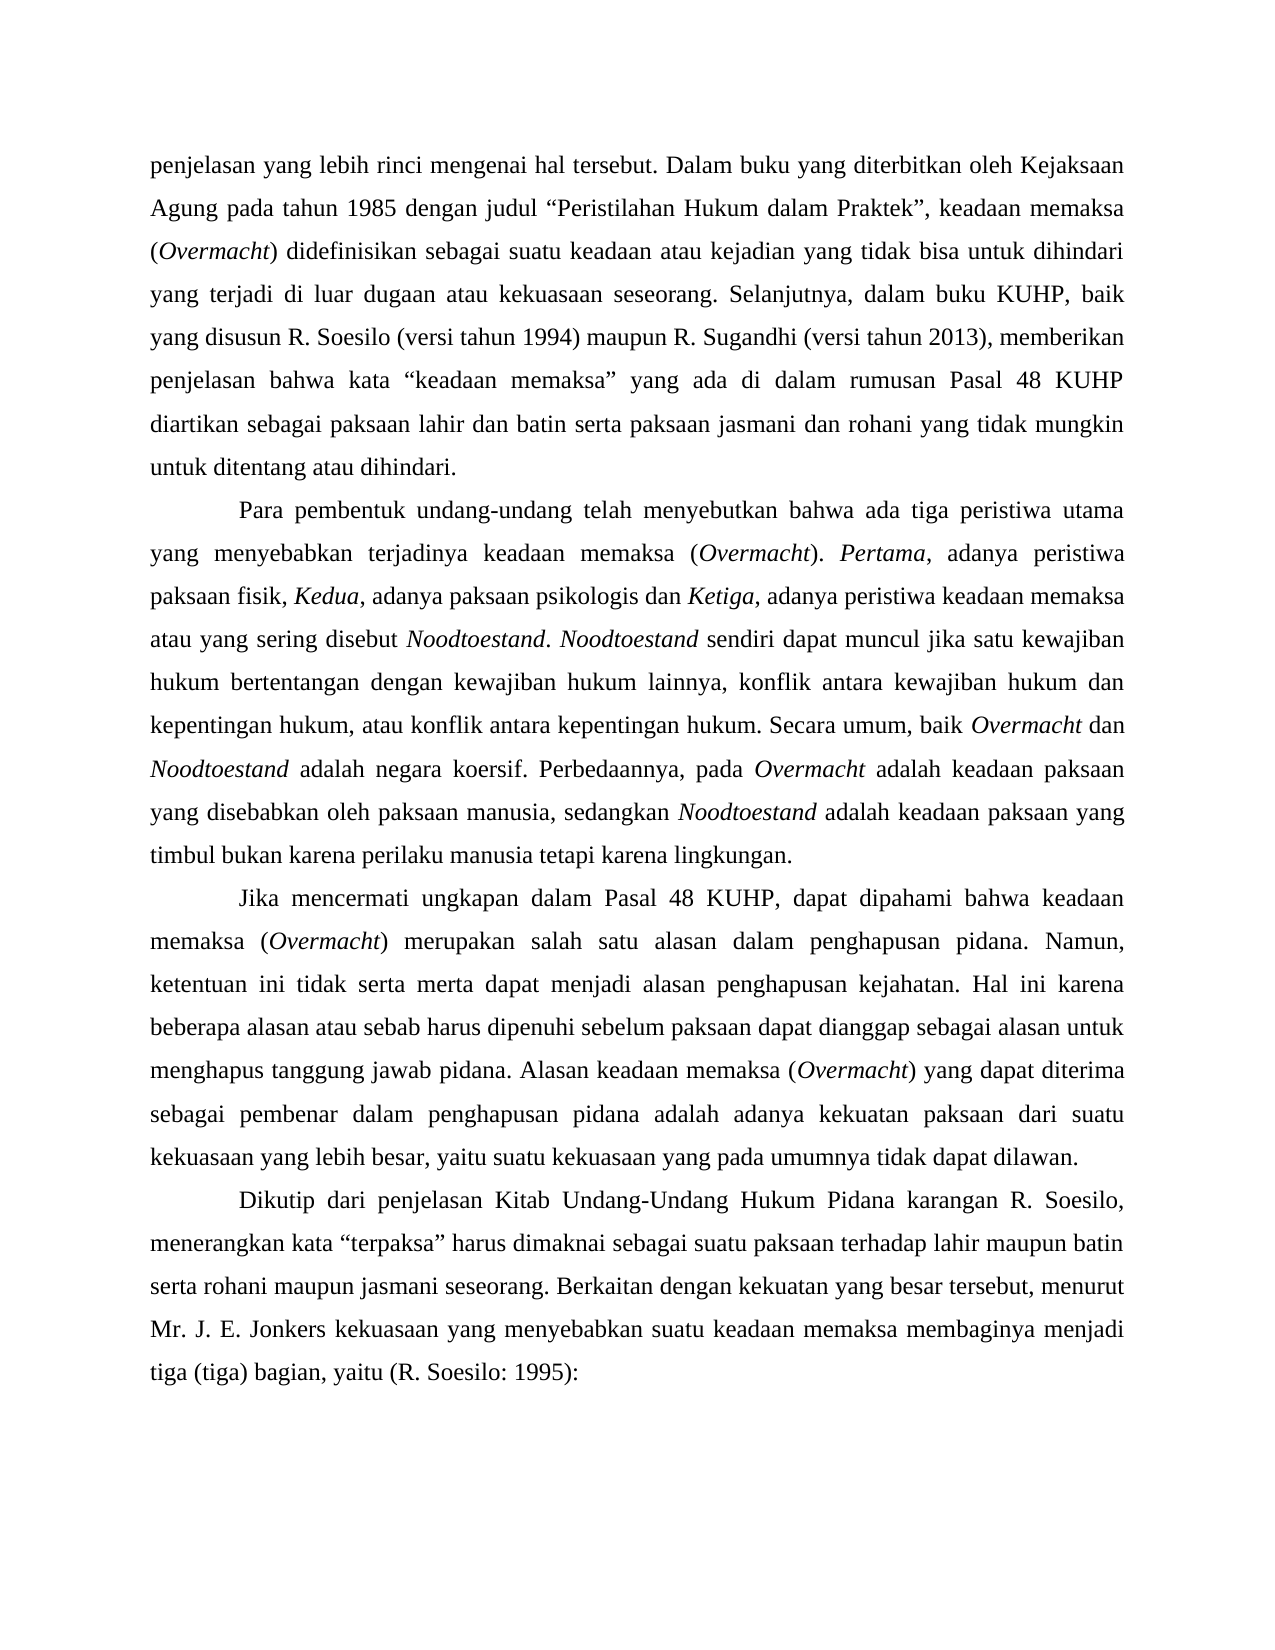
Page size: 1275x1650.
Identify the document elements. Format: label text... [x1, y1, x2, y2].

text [150, 150, 1125, 481]
text Dikutip dari penjelasan Kitab Undang-Undang Hukum Pidana karangan R. Soesilo, menerangkan kata “terpaksa” harus dimaknai sebagai suatu paksaan terhadap lahir maupun batin serta rohani maupun jasmani seseorang. Berkaitan dengan kekuatan yang besar tersebut, menurut Mr. J. E. Jonkers kekuasaan yang menyebabkan suatu keadaan memaksa membaginya menjadi tiga (tiga) bagian, yaitu (R. Soesilo: 1995): [150, 1185, 1125, 1386]
text Jika mencermati ungkapan dalam Pasal 48 KUHP, dapat dipahami bahwa keadaan memaksa (Overmacht) merupakan salah satu alasan dalam penghapusan pidana. Namun, ketentuan ini tidak serta merta dapat menjadi alasan penghapusan kejahatan. Hal ini karena beberapa alasan atau sebab harus dipenuhi sebelum paksaan dapat dianggap sebagai alasan untuk menghapus tanggung jawab pidana. Alasan keadaan memaksa (Overmacht) yang dapat diterima sebagai pembenar dalam penghapusan pidana adalah adanya kekuatan paksaan dari suatu kekuasaan yang lebih besar, yaitu suatu kekuasaan yang pada umumnya tidak dapat dilawan. [150, 883, 1125, 1171]
text Para pembentuk undang-undang telah menyebutkan bahwa ada tiga peristiwa utama yang menyebabkan terjadinya keadaan memaksa (Overmacht). Pertama, adanya peristiwa paksaan fisik, Kedua, adanya paksaan psikologis dan Ketiga, adanya peristiwa keadaan memaksa atau yang sering disebut Noodtoestand. Noodtoestand sendiri dapat muncul jika satu kewajiban hukum bertentangan dengan kewajiban hukum lainnya, konflik antara kewajiban hukum dan kepentingan hukum, atau konflik antara kepentingan hukum. Secara umum, baik Overmacht dan Noodtoestand adalah negara koersif. Perbedaannya, pada Overmacht adalah keadaan paksaan yang disebabkan oleh paksaan manusia, sedangkan Noodtoestand adalah keadaan paksaan yang timbul bukan karena perilaku manusia tetapi karena lingkungan. [150, 495, 1125, 869]
